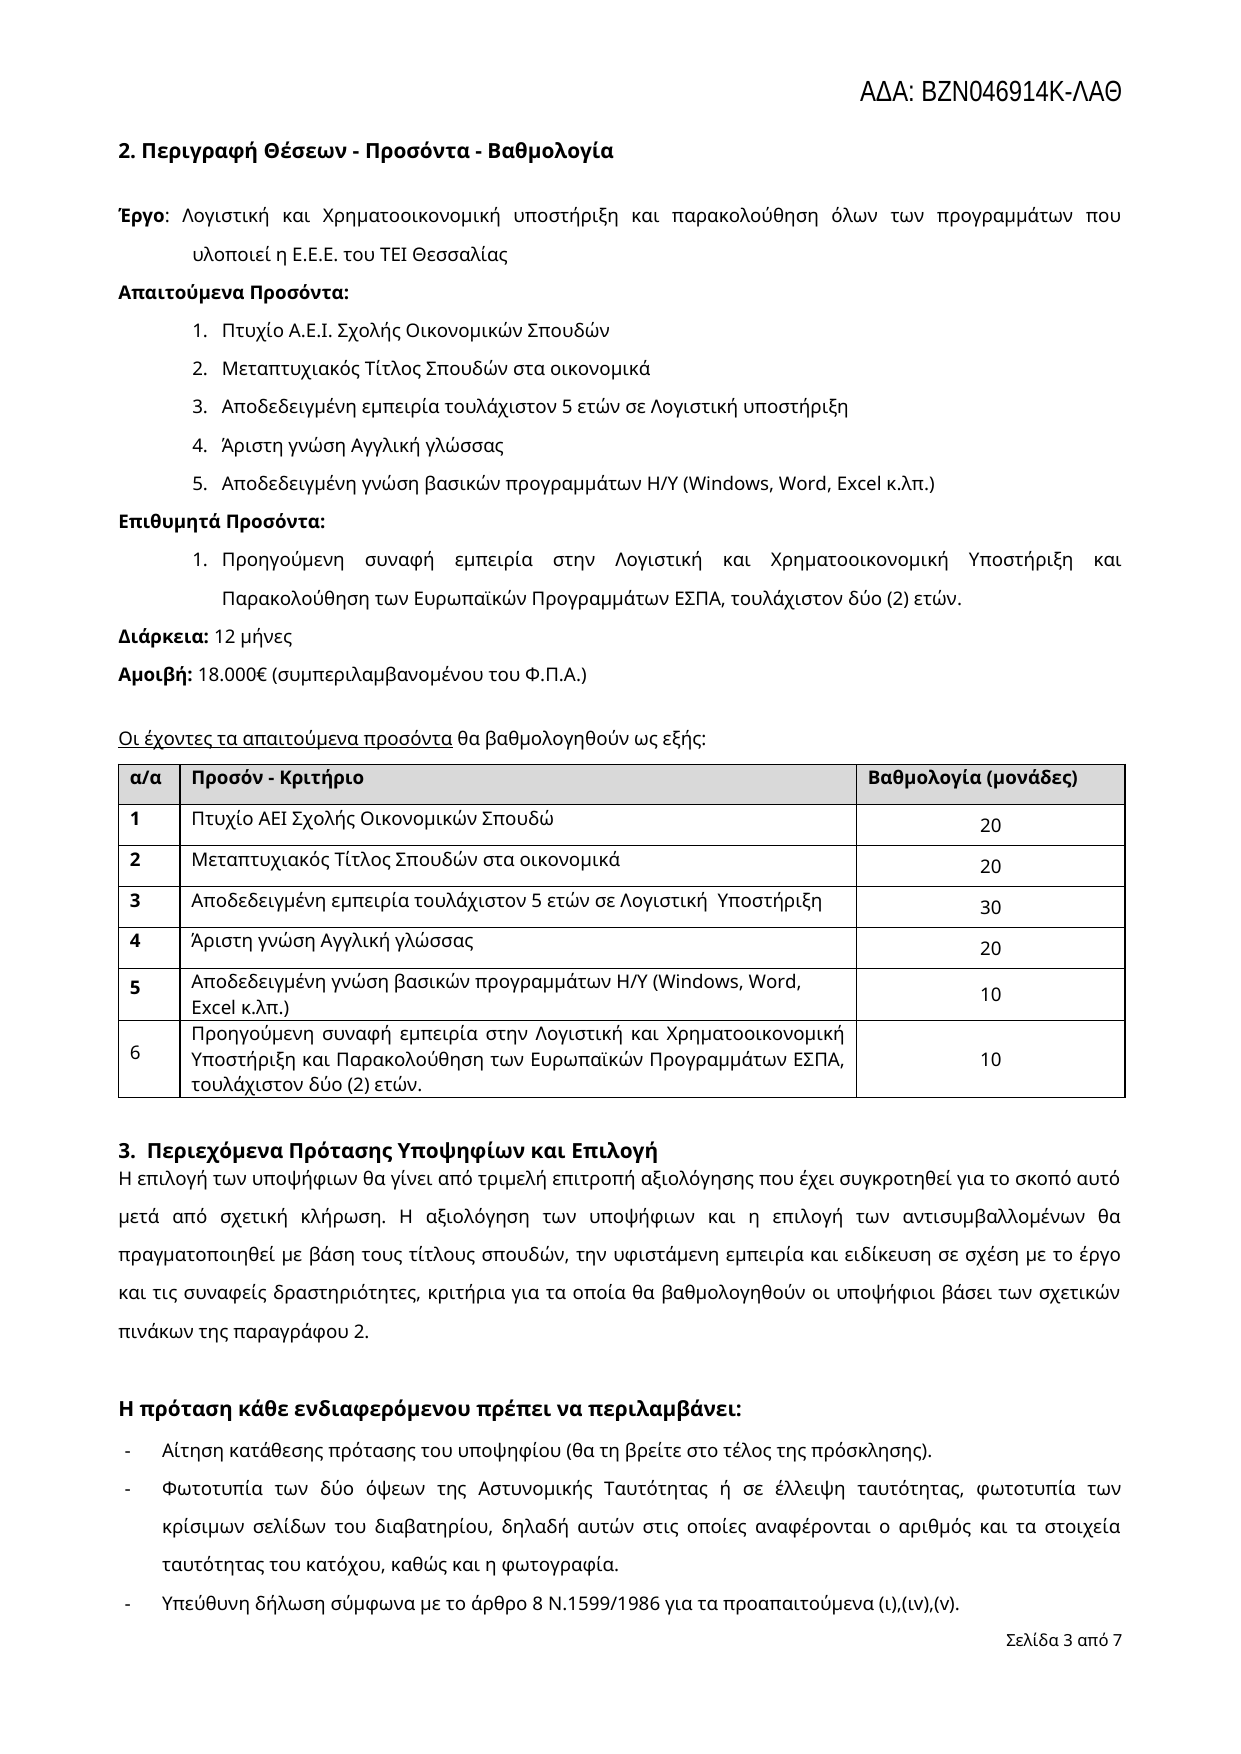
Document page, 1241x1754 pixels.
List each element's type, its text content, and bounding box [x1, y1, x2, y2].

text Οι έχοντες τα απαιτούμενα προσόντα θα βαθμολογηθούν ως εξής: [118, 725, 1122, 751]
table_cell Πτυχίο ΑΕΙ Σχολής Οικονομικών Σπουδώ [181, 805, 856, 845]
table_cell 20 [857, 928, 1124, 968]
table_cell 3 [119, 887, 179, 927]
table_cell 20 [857, 805, 1124, 845]
text 1. Προηγούμενη συναφή εμπειρία στην Λογιστική και Χρηματοοικονομική Υποστήριξη και Παρακολούθηση των Ευρωπαϊκών Προγραμμάτων ΕΣΠΑ, τουλάχιστον δύο (2) ετών. [192, 547, 1122, 611]
table_cell 20 [857, 846, 1124, 886]
table_cell Προηγούμενη συναφή εμπειρία στην Λογιστική και Χρηματοοικονομική Υποστήριξη και Παρακολούθηση των Ευρωπαϊκών Προγραμμάτων ΕΣΠΑ, τουλάχιστον δύο (2) ετών. [181, 1021, 856, 1097]
text 2. Μεταπτυχιακός Τίτλος Σπουδών στα οικονομικά [192, 356, 1122, 381]
text 5. Αποδεδειγμένη γνώση βασικών προγραμμάτων Η/Υ (Windows, Word, Excel κ.λπ.) [192, 470, 1122, 496]
table_header Βαθμολογία (μονάδες) [857, 765, 1124, 804]
text Απαιτούμενα Προσόντα: [118, 279, 1122, 305]
text 4. Άριστη γνώση Αγγλική γλώσσας [192, 432, 1122, 458]
text Η επιλογή των υποψήφιων θα γίνει από τριμελή επιτροπή αξιολόγησης που έχει συγκροτηθεί για το σκοπό αυτό μετά από σχετική κλήρωση. Η αξιολόγηση των υποψήφιων και η επιλογή των αντισυμβαλλομένων θα πραγματοποιηθεί με βάση τους τίτλους σπουδών, την υφιστάμενη εμπειρία και ειδίκευση σε σχέση με το έργο και τις συναφείς δραστηριότητες, κριτήρια για τα οποία θα βαθμολογηθούν οι υποψήφιοι βάσει των σχετικών πινάκων της παραγράφου 2. [118, 1165, 1122, 1343]
text 3. Αποδεδειγμένη εμπειρία τουλάχιστον 5 ετών σε Λογιστική υποστήριξη [192, 394, 1122, 419]
table_cell 4 [119, 928, 179, 968]
text 1. Πτυχίο Α.Ε.Ι. Σχολής Οικονομικών Σπουδών [192, 317, 1122, 343]
table_cell 10 [857, 1021, 1124, 1097]
table_cell Αποδεδειγμένη γνώση βασικών προγραμμάτων Η/Υ (Windows, Word, Excel κ.λπ.) [181, 969, 856, 1020]
table_header α/α [119, 765, 179, 804]
table_cell 10 [857, 969, 1124, 1020]
table_cell 2 [119, 846, 179, 886]
list Υπεύθυνη δήλωση σύμφωνα με το άρθρο 8 Ν.1599/1986 για τα προαπαιτούμενα (ι),(ιv),(v). [124, 1590, 1122, 1615]
text Η πρόταση κάθε ενδιαφερόμενου πρέπει να περιλαμβάνει: [118, 1394, 1122, 1423]
text Διάρκεια: 12 μήνες [118, 623, 1122, 649]
table_cell 5 [119, 969, 179, 1020]
text Έργο: Λογιστική και Χρηματοοικονομική υποστήριξη και παρακολούθηση όλων των προγραμμάτων που υλοποιεί η Ε.Ε.Ε. του ΤΕΙ Θεσσαλίας [118, 203, 1122, 266]
text Αμοιβή: 18.000€ (συμπεριλαμβανομένου του Φ.Π.Α.) [118, 661, 1122, 687]
text 2. Περιγραφή Θέσεων - Προσόντα - Βαθμολογία [118, 136, 1122, 164]
text 3. Περιεχόμενα Πρότασης Υποψηφίων και Επιλογή [118, 1137, 1122, 1165]
list Αίτηση κατάθεσης πρότασης του υποψηφίου (θα τη βρείτε στο τέλος της πρόσκλησης). [124, 1437, 1122, 1462]
text Επιθυμητά Προσόντα: [118, 508, 1122, 534]
table_cell 1 [119, 805, 179, 845]
table_cell Αποδεδειγμένη εμπειρία τουλάχιστον 5 ετών σε Λογιστική Υποστήριξη [181, 887, 856, 927]
table_cell Μεταπτυχιακός Τίτλος Σπουδών στα οικονομικά [181, 846, 856, 886]
table_cell 30 [857, 887, 1124, 927]
table_header Προσόν - Κριτήριο [181, 765, 856, 804]
list Φωτοτυπία των δύο όψεων της Αστυνομικής Ταυτότητας ή σε έλλειψη ταυτότητας, φωτοτυπία των κρίσιµων σελίδων του διαβατηρίου, δηλαδή αυτών στις οποίες αναφέρονται ο αριθµός και τα στοιχεία ταυτότητας του κατόχου, καθώς και η φωτογραφία. [124, 1475, 1122, 1577]
table_cell Άριστη γνώση Αγγλική γλώσσας [181, 928, 856, 968]
table_cell 6 [119, 1021, 179, 1097]
